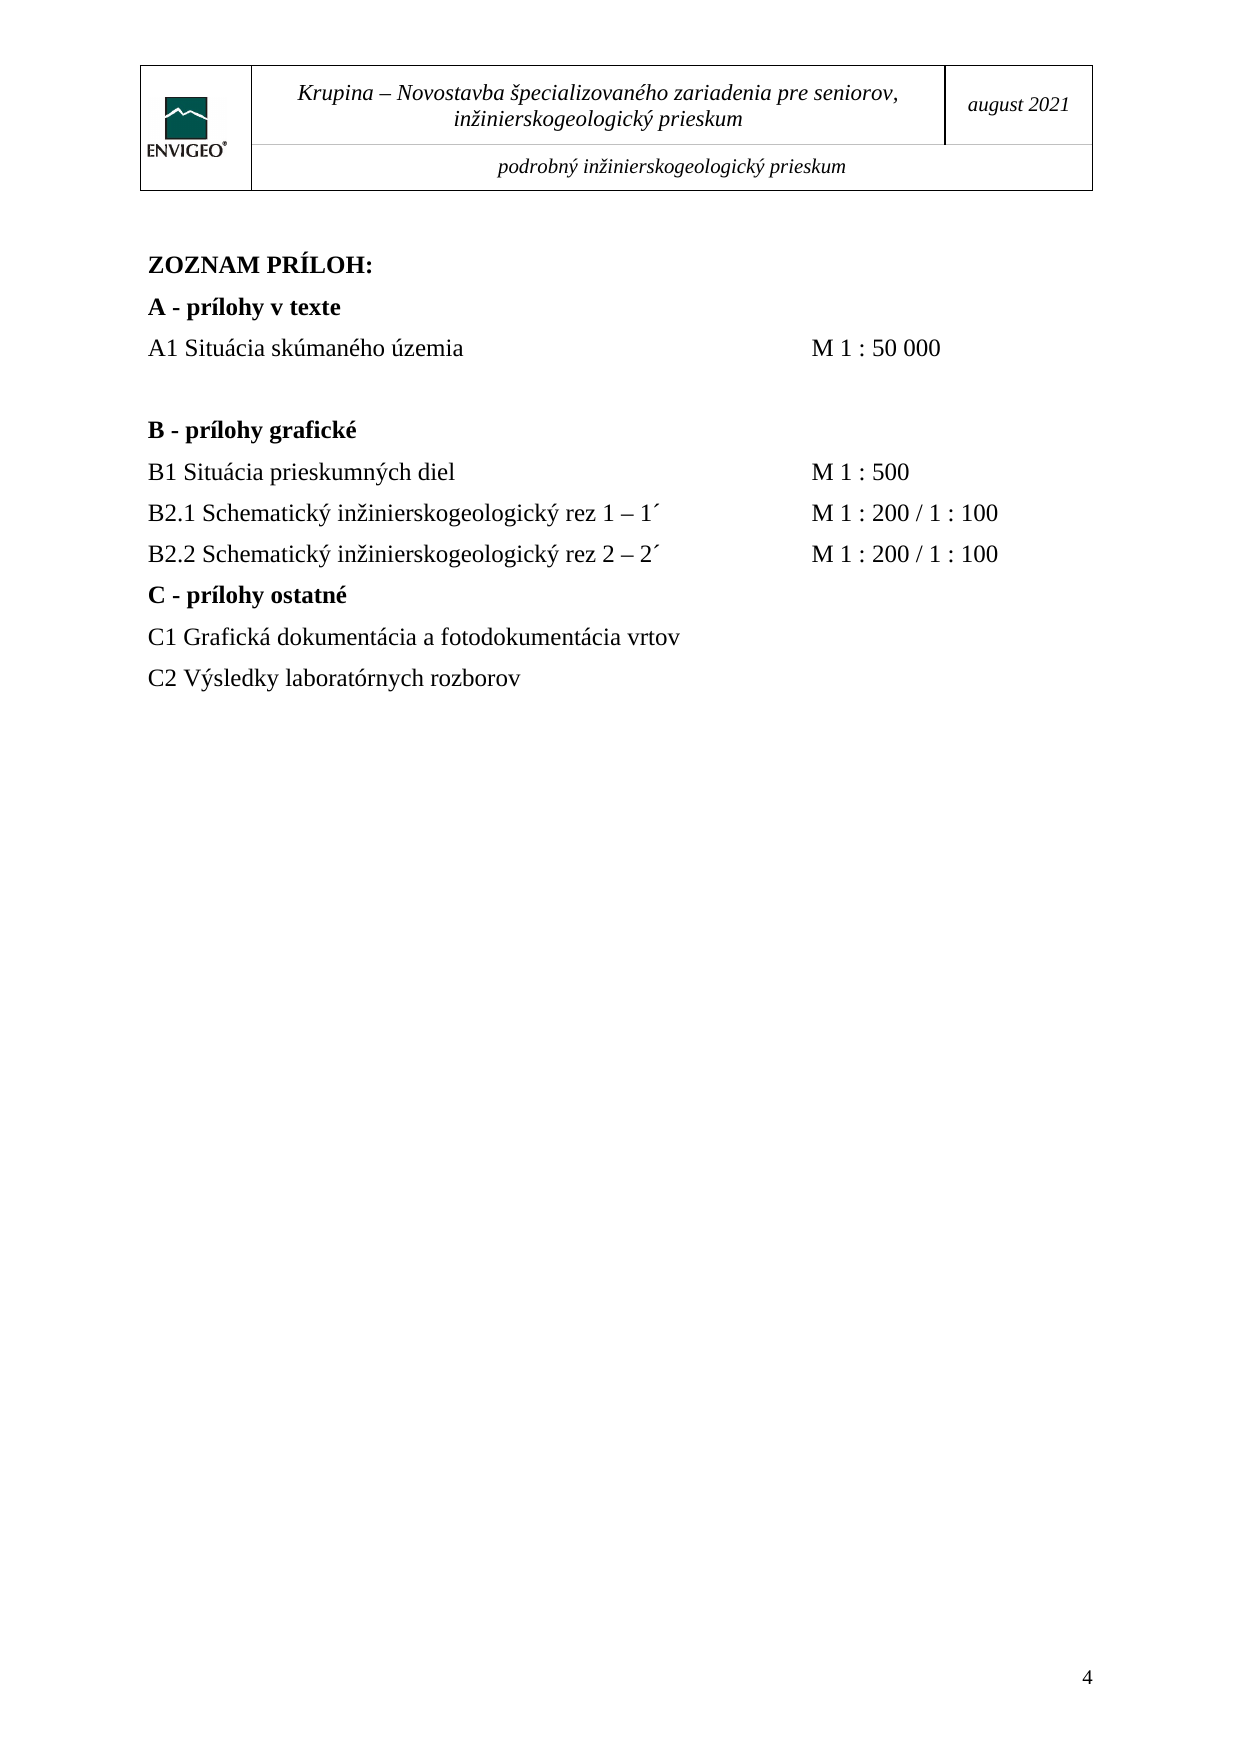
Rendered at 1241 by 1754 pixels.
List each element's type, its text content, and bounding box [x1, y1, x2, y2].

text B - prílohy grafické [148, 416, 1092, 444]
text C1 Grafická dokumentácia a fotodokumentácia vrtov [148, 622, 1092, 651]
text B2.2 Schematický inžinierskogeologický rez 2 – 2´ M 1 : 200 / 1 : 100 [148, 539, 1092, 568]
text ZOZNAM PRÍLOH: [148, 251, 1092, 279]
text B2.1 Schematický inžinierskogeologický rez 1 – 1´ M 1 : 200 / 1 : 100 [148, 498, 1092, 527]
text A1 Situácia skúmaného územia M 1 : 50 000 [148, 333, 1092, 362]
text C - prílohy ostatné [148, 581, 1092, 609]
text B1 Situácia prieskumných diel M 1 : 500 [148, 457, 1092, 486]
picture [147, 97, 227, 157]
text A - prílohy v texte [148, 292, 1092, 321]
text C2 Výsledky laboratórnych rozborov [148, 663, 1092, 692]
